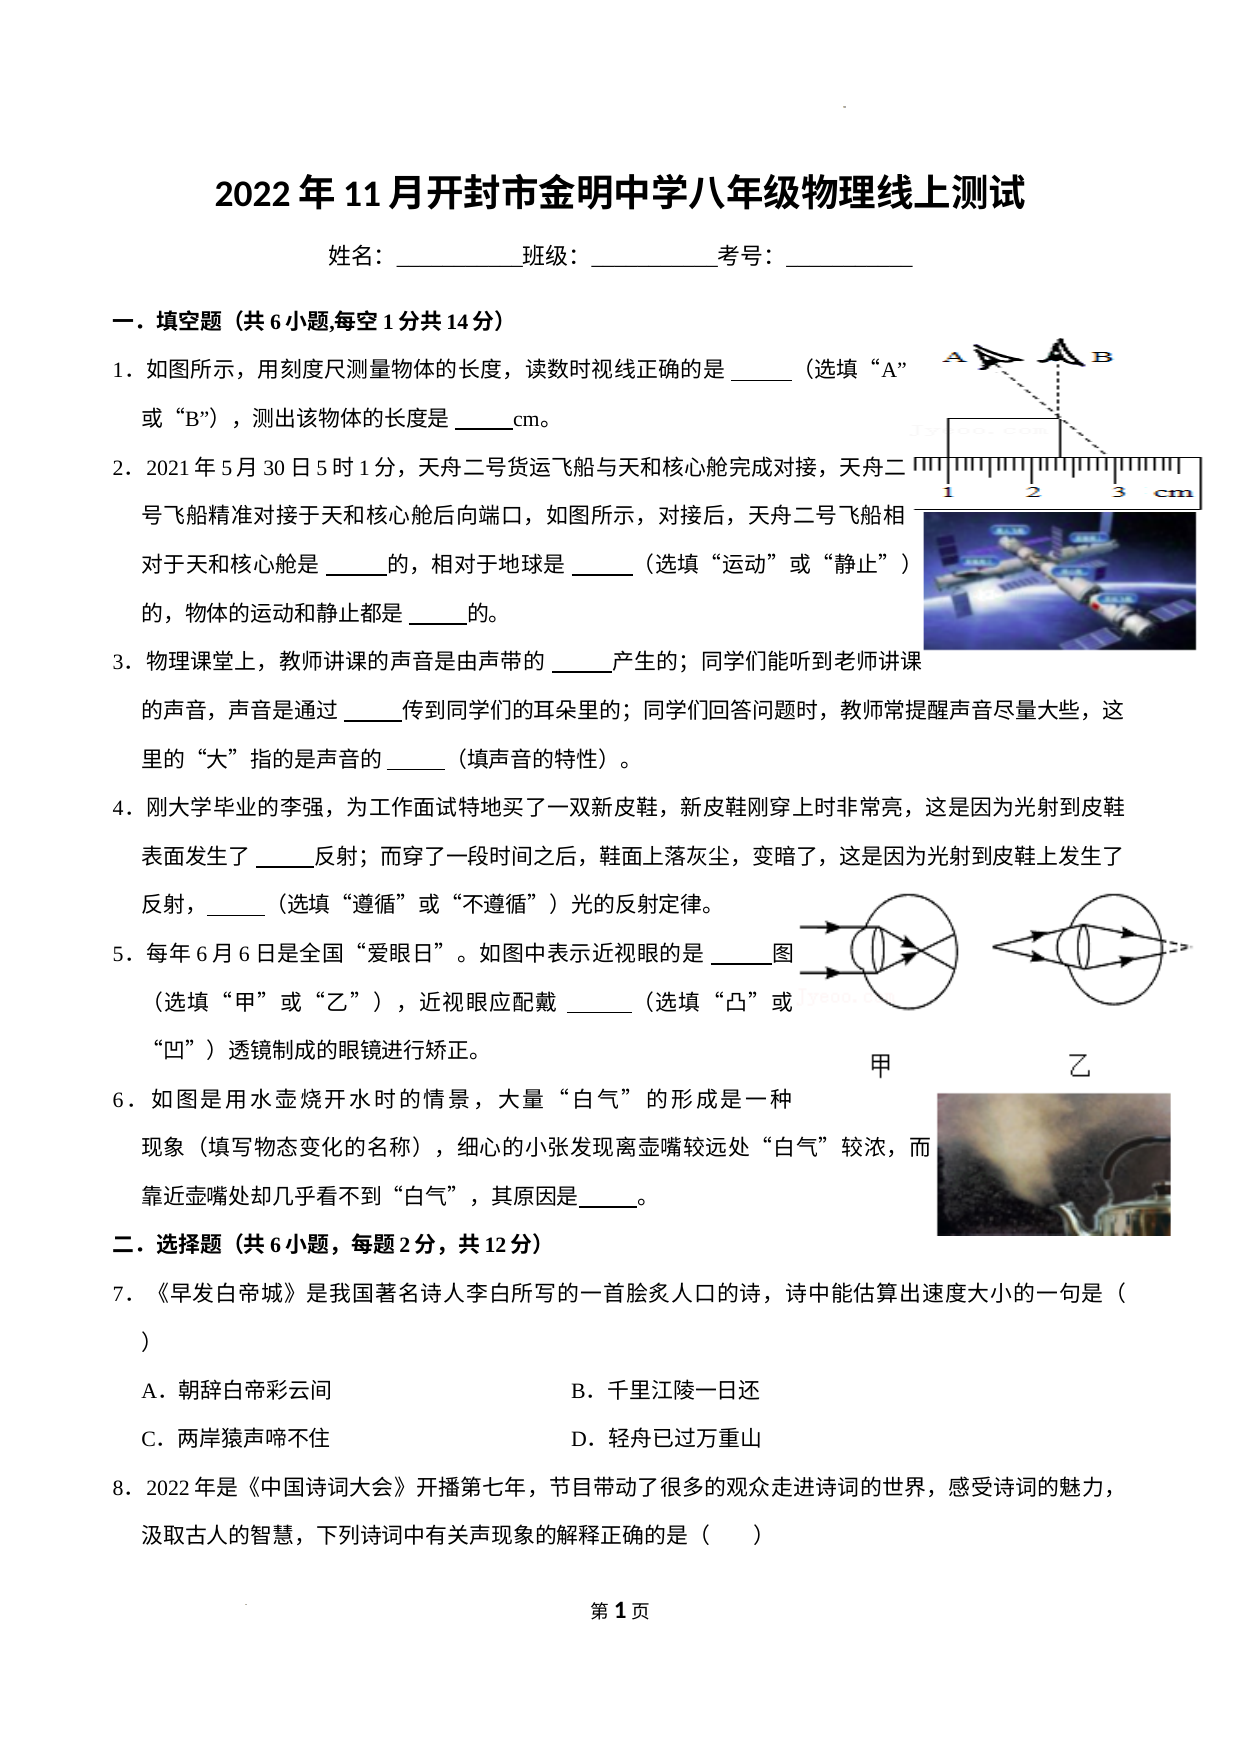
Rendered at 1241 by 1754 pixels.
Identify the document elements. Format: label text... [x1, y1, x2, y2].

text 8．2022年是《中国诗词大会》开播第七年，节目带动了很多的观众走进诗词的世界，感受诗词的魅力，汲取古人的智慧，下列诗词中有关声现象的解释正确的是（ ） [112, 1469, 1128, 1550]
text 4．刚大学毕业的李强，为工作面试特地买了一双新皮鞋，新皮鞋刚穿上时非常亮，这是因为光射到皮鞋表面发生了 反射；而穿了一段时间之后，鞋面上落灰尘，变暗了，这是因为光射到皮鞋上发生了 反射， （选填“遵循”或“不遵循”）光的反射定律。 [112, 789, 1128, 919]
picture [794, 888, 1198, 1083]
picture [934, 1090, 1171, 1236]
text 二．选择题（共6小题，每题2分，共12分） [112, 1227, 1128, 1259]
text 7．《早发白帝城》是我国著名诗人李白所写的一首脍炙人口的诗，诗中能估算出速度大小的一句是（ ） [112, 1275, 1128, 1357]
text 2022年11月开封市金明中学八年级物理线上测试 [112, 157, 1128, 222]
text 1．如图所示，用刻度尺测量物体的长度，读数时视线正确的是 （选填“A”或“B”），测出该物体的长度是 cm。 [112, 352, 906, 433]
text 姓名：___________班级：___________考号：___________ [112, 222, 1128, 287]
text 5．每年6月6日是全国“爱眼日”。如图中表示近视眼的是 图（选填“甲”或“乙”），近视眼应配戴 （选填“凸”或“凹”）透镜制成的眼镜进行矫正。 [112, 935, 794, 1065]
text 6．如图是用水壶烧开水时的情景，大量“白气”的形成是一种 现象（填写物态变化的名称），细心的小张发现离壶嘴较远处“白气”较浓，而靠近壶嘴处却几乎看不到“白气”，其原因是 。 [112, 1081, 1128, 1211]
text C．两岸猿声啼不住 D．轻舟已过万重山 [112, 1421, 1128, 1453]
text 一．填空题（共6小题,每空1分共14分） [112, 304, 1128, 336]
text 3．物理课堂上，教师讲课的声音是由声带的 产生的；同学们能听到老师讲课的声音，声音是通过 传到同学们的耳朵里的；同学们回答问题时，教师常提醒声音尽量大些，这里的“大”指的是声音的 （填声音的特性）。 [112, 644, 1128, 774]
picture [906, 334, 1208, 655]
text A．朝辞白帝彩云间 B．千里江陵一日还 [112, 1372, 1128, 1405]
text 2．2021年5月30日5时1分，天舟二号货运飞船与天和核心舱完成对接，天舟二号飞船精准对接于天和核心舱后向端口，如图所示，对接后，天舟二号飞船相对于天和核心舱是 的，相对于地球是 （选填“运动”或“静止”）的，物体的运动和静止都是 的。 [112, 449, 923, 628]
